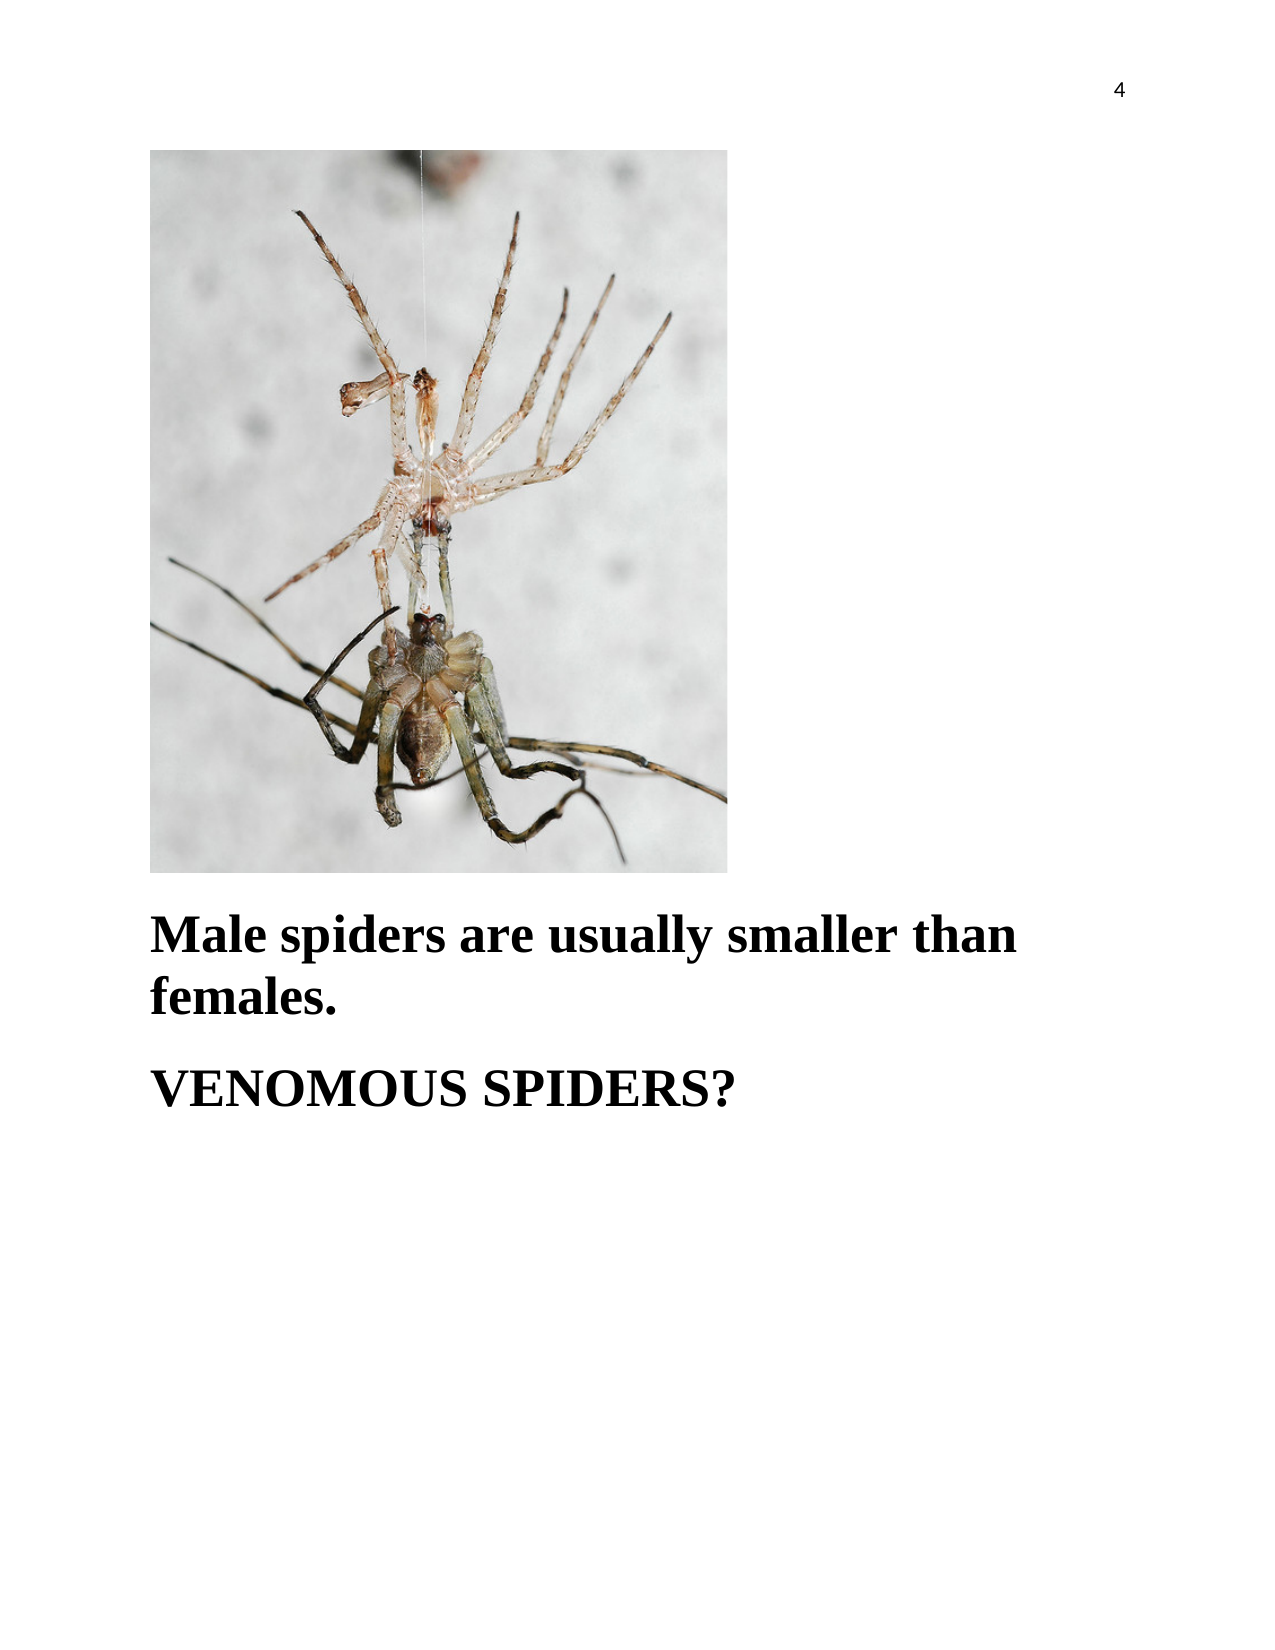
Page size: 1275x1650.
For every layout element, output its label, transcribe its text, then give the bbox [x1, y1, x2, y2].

text Male spiders are usually smaller than females. [150, 902, 1125, 1026]
picture [150, 150, 728, 873]
text VENOMOUS SPIDERS? [150, 1055, 1125, 1118]
